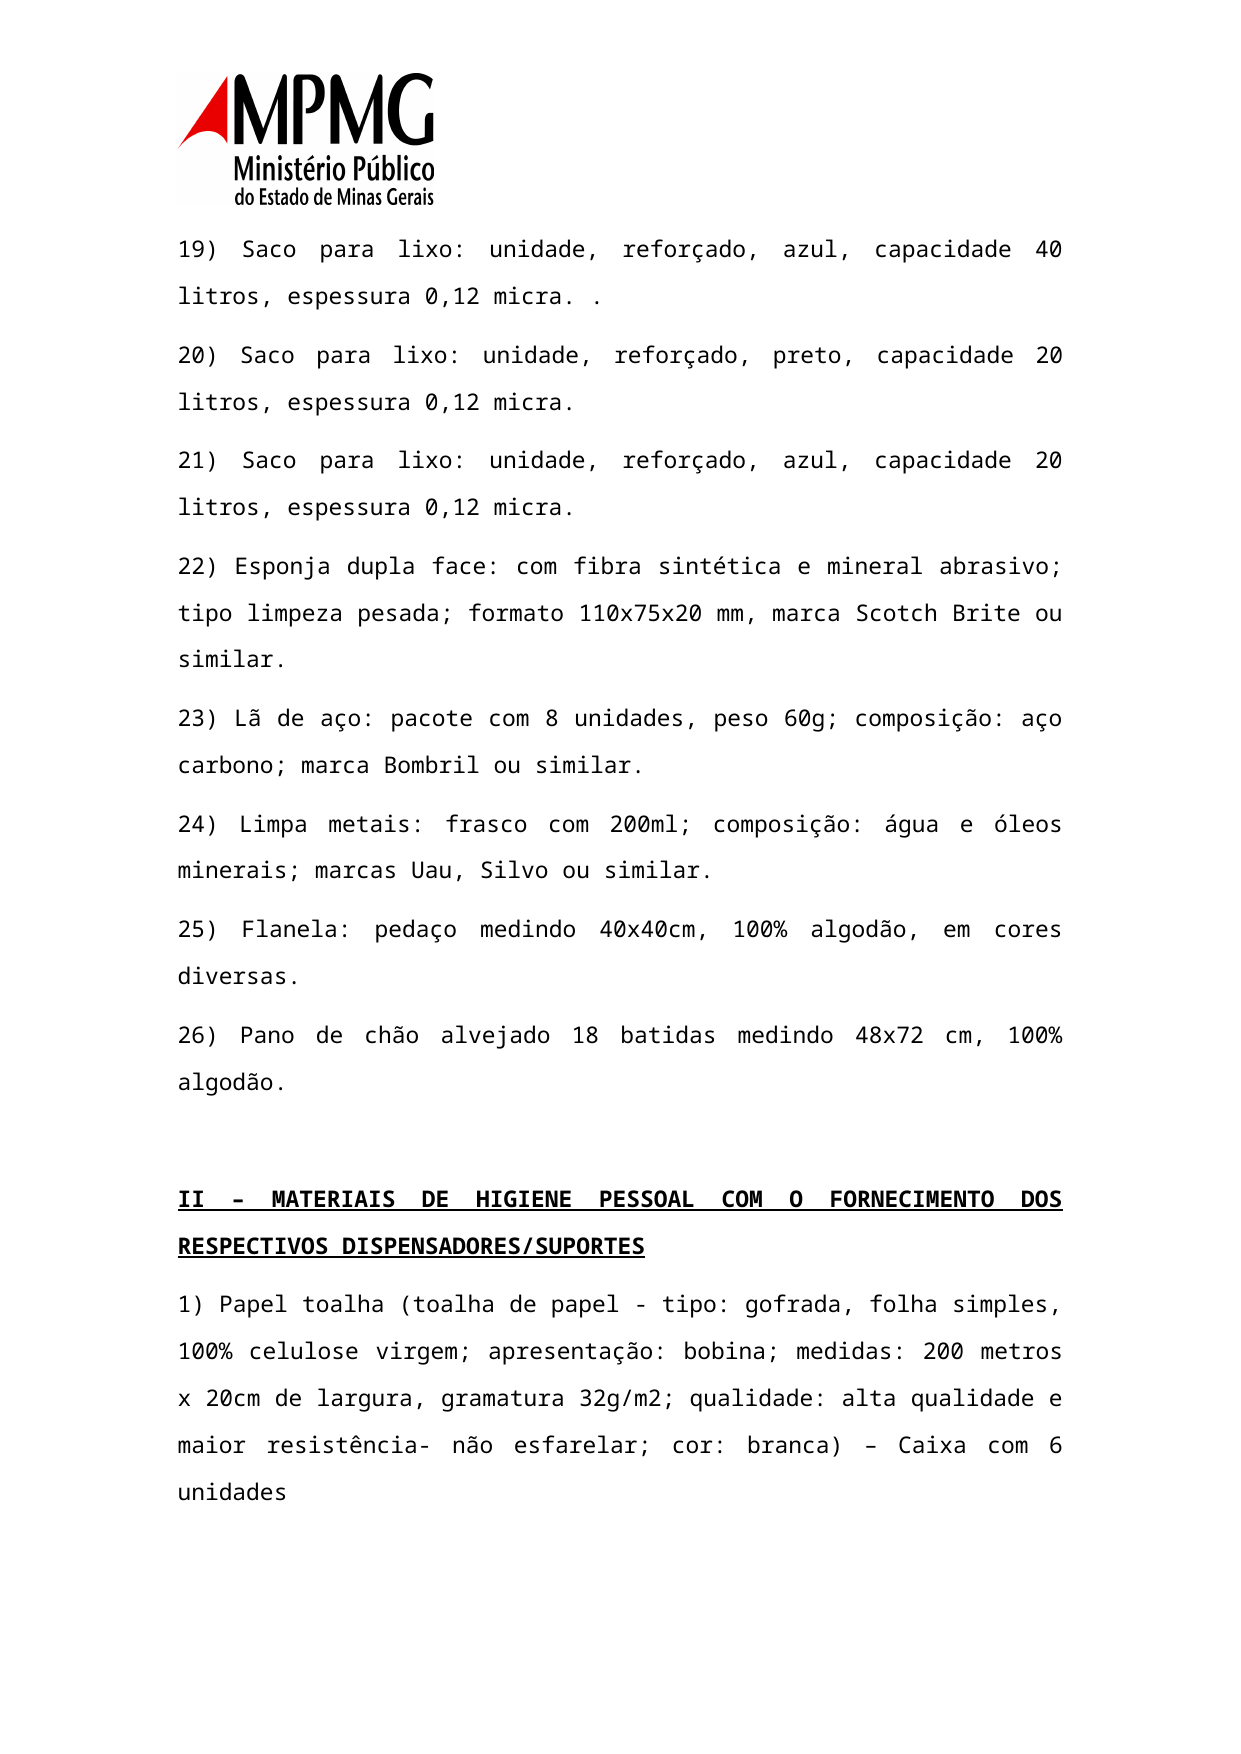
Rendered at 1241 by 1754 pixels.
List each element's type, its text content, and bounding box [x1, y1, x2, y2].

text 24) Limpa metais: frasco com 200ml; composição: água e óleos minerais; marcas Uau, Silvo ou similar. [177, 807, 1063, 886]
text 22) Esponja dupla face: com fibra sintética e mineral abrasivo; tipo limpeza pesada; formato 110x75x20 mm, marca Scotch Brite ou similar. [177, 549, 1063, 674]
text 20) Saco para lixo: unidade, reforçado, preto, capacidade 20 litros, espessura 0,12 micra. [177, 338, 1063, 417]
text 19) Saco para lixo: unidade, reforçado, azul, capacidade 40 litros, espessura 0,12 micra. . [177, 233, 1063, 311]
text II – MATERIAIS DE HIGIENE PESSOAL COM O FORNECIMENTO DOS RESPECTIVOS DISPENSADORES/SUPORTES [177, 1183, 1063, 1209]
picture [177, 73, 434, 205]
text 21) Saco para lixo: unidade, reforçado, azul, capacidade 20 litros, espessura 0,12 micra. [177, 444, 1063, 522]
text II – MATERIAIS DE HIGIENE PESSOAL COM O FORNECIMENTO DOS RESPECTIVOS DISPENSADORES/SUPORTES [177, 1210, 1063, 1261]
text 26) Pano de chão alvejado 18 batidas medindo 48x72 cm, 100% algodão. [177, 1018, 1063, 1097]
text 25) Flanela: pedaço medindo 40x40cm, 100% algodão, em cores diversas. [177, 913, 1063, 991]
text 1) Papel toalha (toalha de papel - tipo: gofrada, folha simples, 100% celulose virgem; apresentação: bobina; medidas: 200 metros x 20cm de largura, gramatura 32g/m2; qualidade: alta qualidade e maior resistência- não esfarelar; cor: branca) – Caixa com 6 unidades [177, 1288, 1063, 1507]
text 23) Lã de aço: pacote com 8 unidades, peso 60g; composição: aço carbono; marca Bombril ou similar. [177, 702, 1063, 780]
